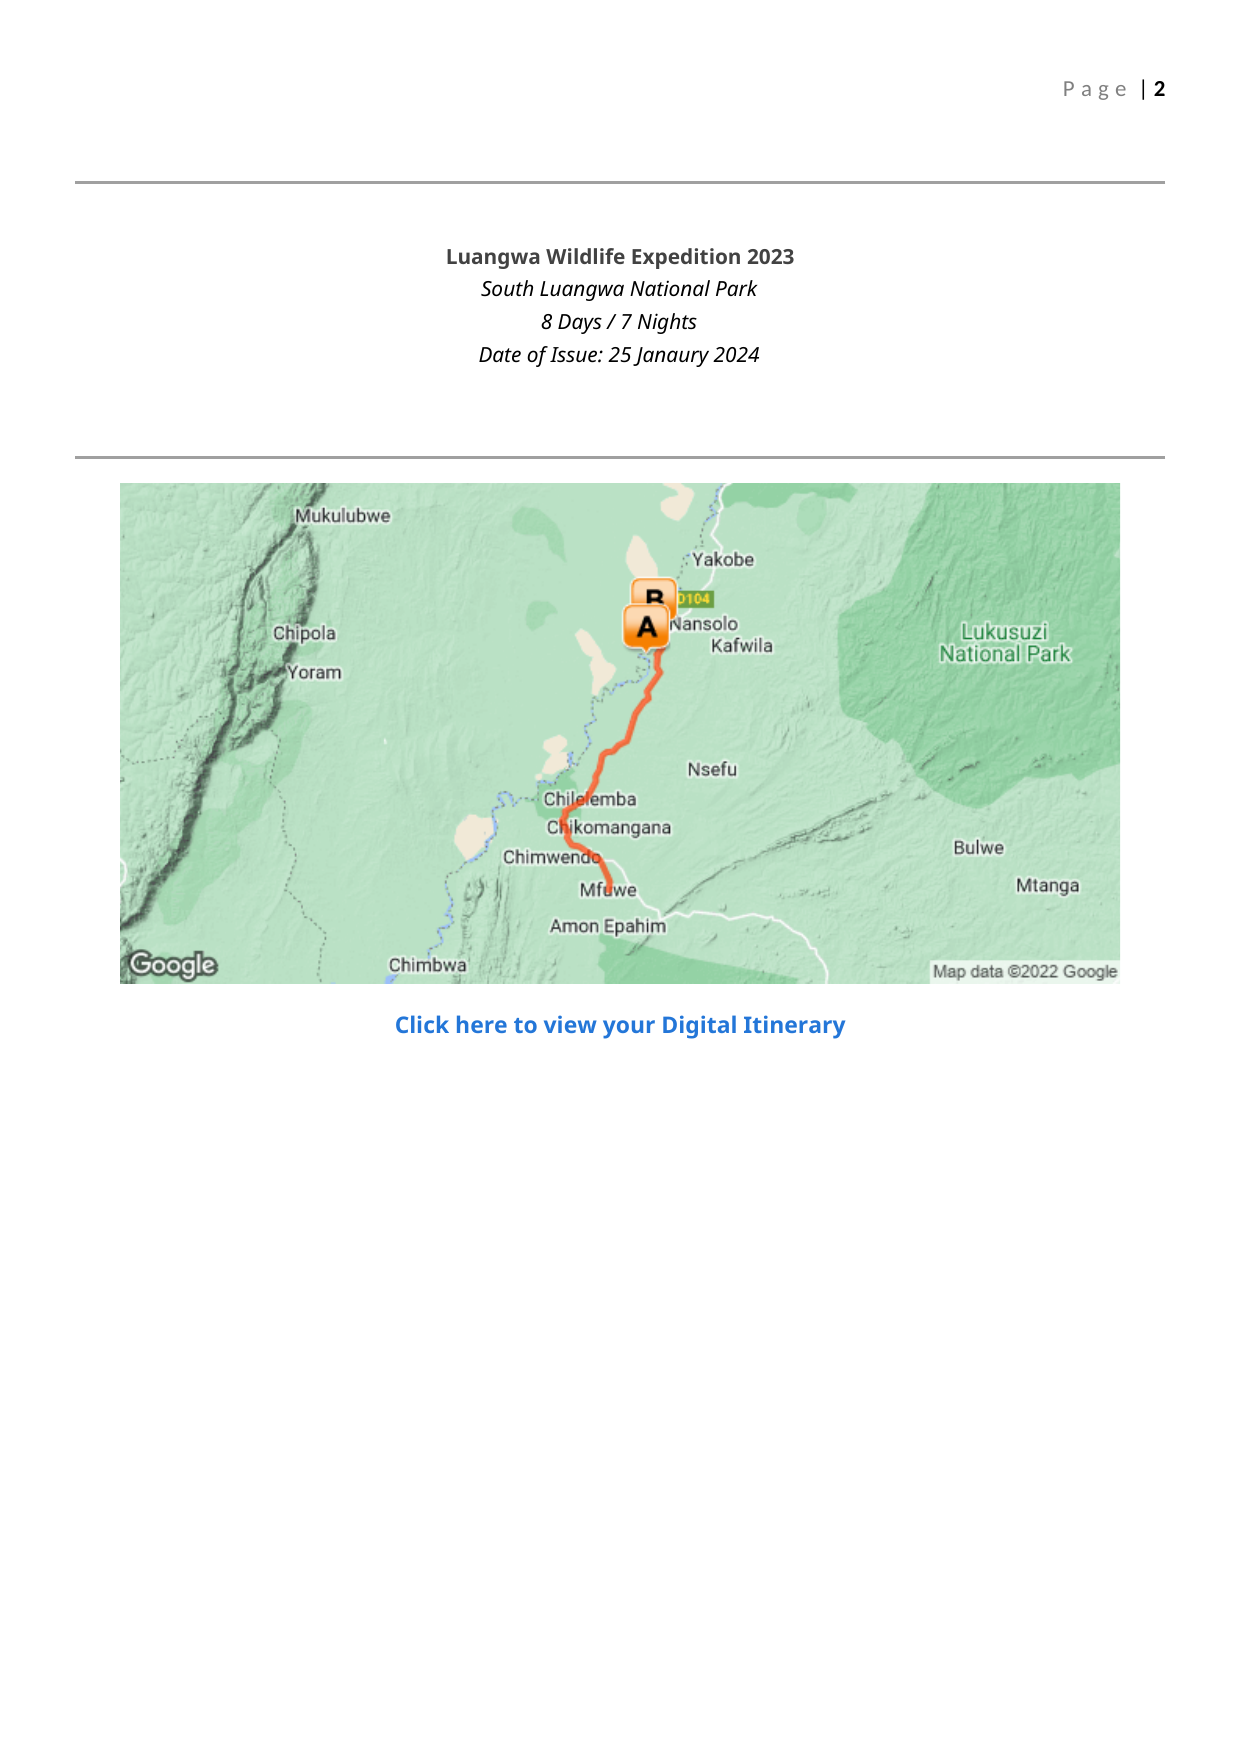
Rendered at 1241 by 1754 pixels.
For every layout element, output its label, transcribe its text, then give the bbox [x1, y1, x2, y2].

subtitle Luangwa Wildlife Expedition 2023 [75, 242, 1165, 270]
subtitle Click here to view your Digital Itinerary [75, 1009, 1165, 1040]
text South Luangwa National Park 8 Days / 7 Nights Date of Issue: 25 Janaury 2024 [75, 274, 1165, 400]
